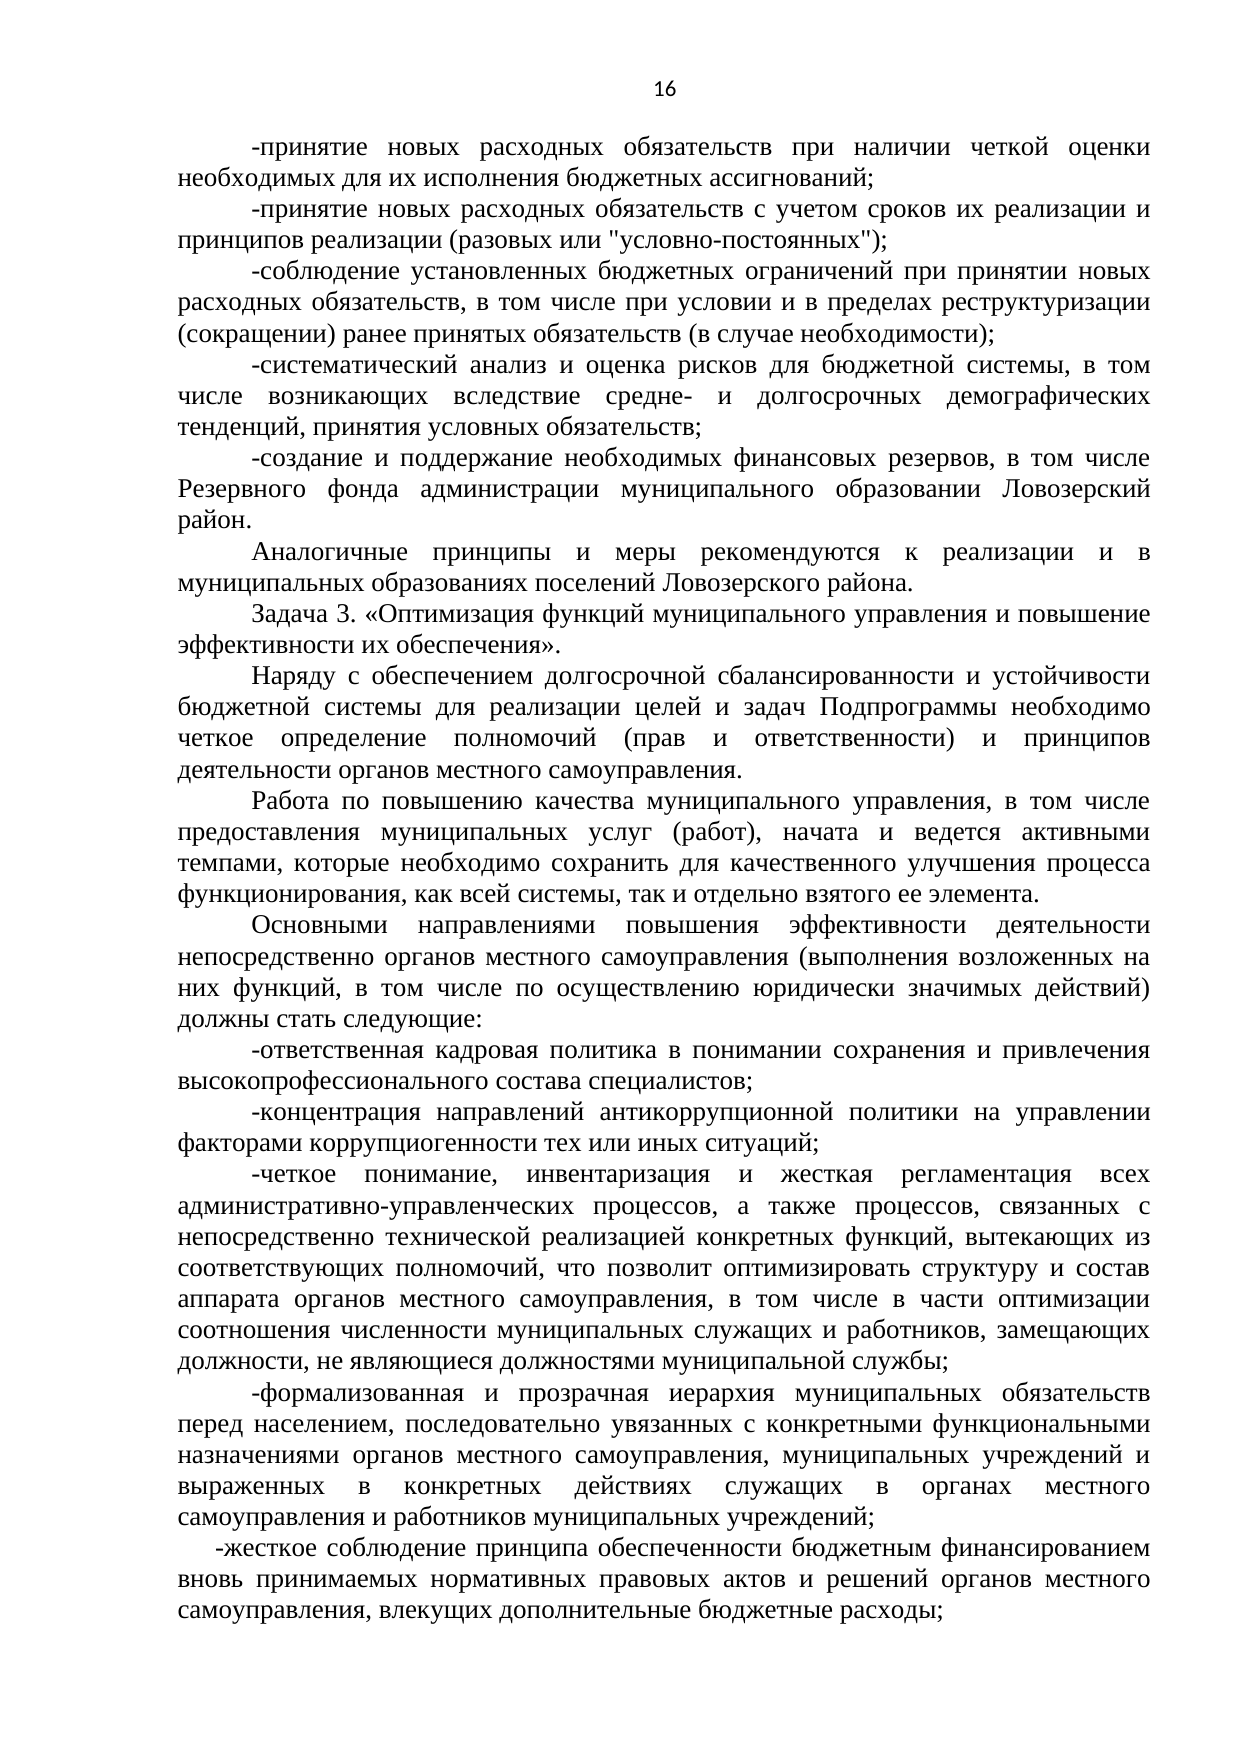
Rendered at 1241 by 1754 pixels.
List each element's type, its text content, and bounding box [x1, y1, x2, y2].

text -ответственная кадровая политика в понимании сохранения и привлечения высокопрофессионального состава специалистов; [177, 1033, 1152, 1095]
text Наряду с обеспечением долгосрочной сбалансированности и устойчивости бюджетной системы для реализации целей и задач Подпрограммы необходимо четкое определение полномочий (прав и ответственности) и принципов деятельности органов местного самоуправления. [177, 659, 1152, 784]
text Аналогичные принципы и меры рекомендуются к реализации и в муниципальных образованиях поселений Ловозерского района. [177, 535, 1152, 597]
text -систематический анализ и оценка рисков для бюджетной системы, в том числе возникающих вследствие средне- и долгосрочных демографических тенденций, принятия условных обязательств; [177, 348, 1152, 441]
text Основными направлениями повышения эффективности деятельности непосредственно органов местного самоуправления (выполнения возложенных на них функций, в том числе по осуществлению юридически значимых действий) должны стать следующие: [177, 908, 1152, 1033]
text -соблюдение установленных бюджетных ограничений при принятии новых расходных обязательств, в том числе при условии и в пределах реструктуризации (сокращении) ранее принятых обязательств (в случае необходимости); [177, 254, 1152, 348]
text -принятие новых расходных обязательств при наличии четкой оценки необходимых для их исполнения бюджетных ассигнований; [177, 130, 1152, 192]
text Задача 3. «Оптимизация функций муниципального управления и повышение эффективности их обеспечения». [177, 597, 1152, 659]
text -жесткое соблюдение принципа обеспеченности бюджетным финансированием вновь принимаемых нормативных правовых актов и решений органов местного самоуправления, влекущих дополнительные бюджетные расходы; [177, 1531, 1152, 1625]
text -принятие новых расходных обязательств с учетом сроков их реализации и принципов реализации (разовых или "условно-постоянных"); [177, 192, 1152, 254]
text -формализованная и прозрачная иерархия муниципальных обязательств перед населением, последовательно увязанных с конкретными функциональными назначениями органов местного самоуправления, муниципальных учреждений и выраженных в конкретных действиях служащих в органах местного самоуправления и работников муниципальных учреждений; [177, 1376, 1152, 1531]
text -создание и поддержание необходимых финансовых резервов, в том числе Резервного фонда администрации муниципального образовании Ловозерский район. [177, 441, 1152, 535]
text -четкое понимание, инвентаризация и жесткая регламентация всех административно-управленческих процессов, а также процессов, связанных с непосредственно технической реализацией конкретных функций, вытекающих из соответствующих полномочий, что позволит оптимизировать структуру и состав аппарата органов местного самоуправления, в том числе в части оптимизации соотношения численности муниципальных служащих и работников, замещающих должности, не являющиеся должностями муниципальной службы; [177, 1158, 1152, 1376]
text Работа по повышению качества муниципального управления, в том числе предоставления муниципальных услуг (работ), начата и ведется активными темпами, которые необходимо сохранить для качественного улучшения процесса функционирования, как всей системы, так и отдельно взятого ее элемента. [177, 784, 1152, 908]
text -концентрация направлений антикоррупционной политики на управлении факторами коррупциогенности тех или иных ситуаций; [177, 1095, 1152, 1158]
